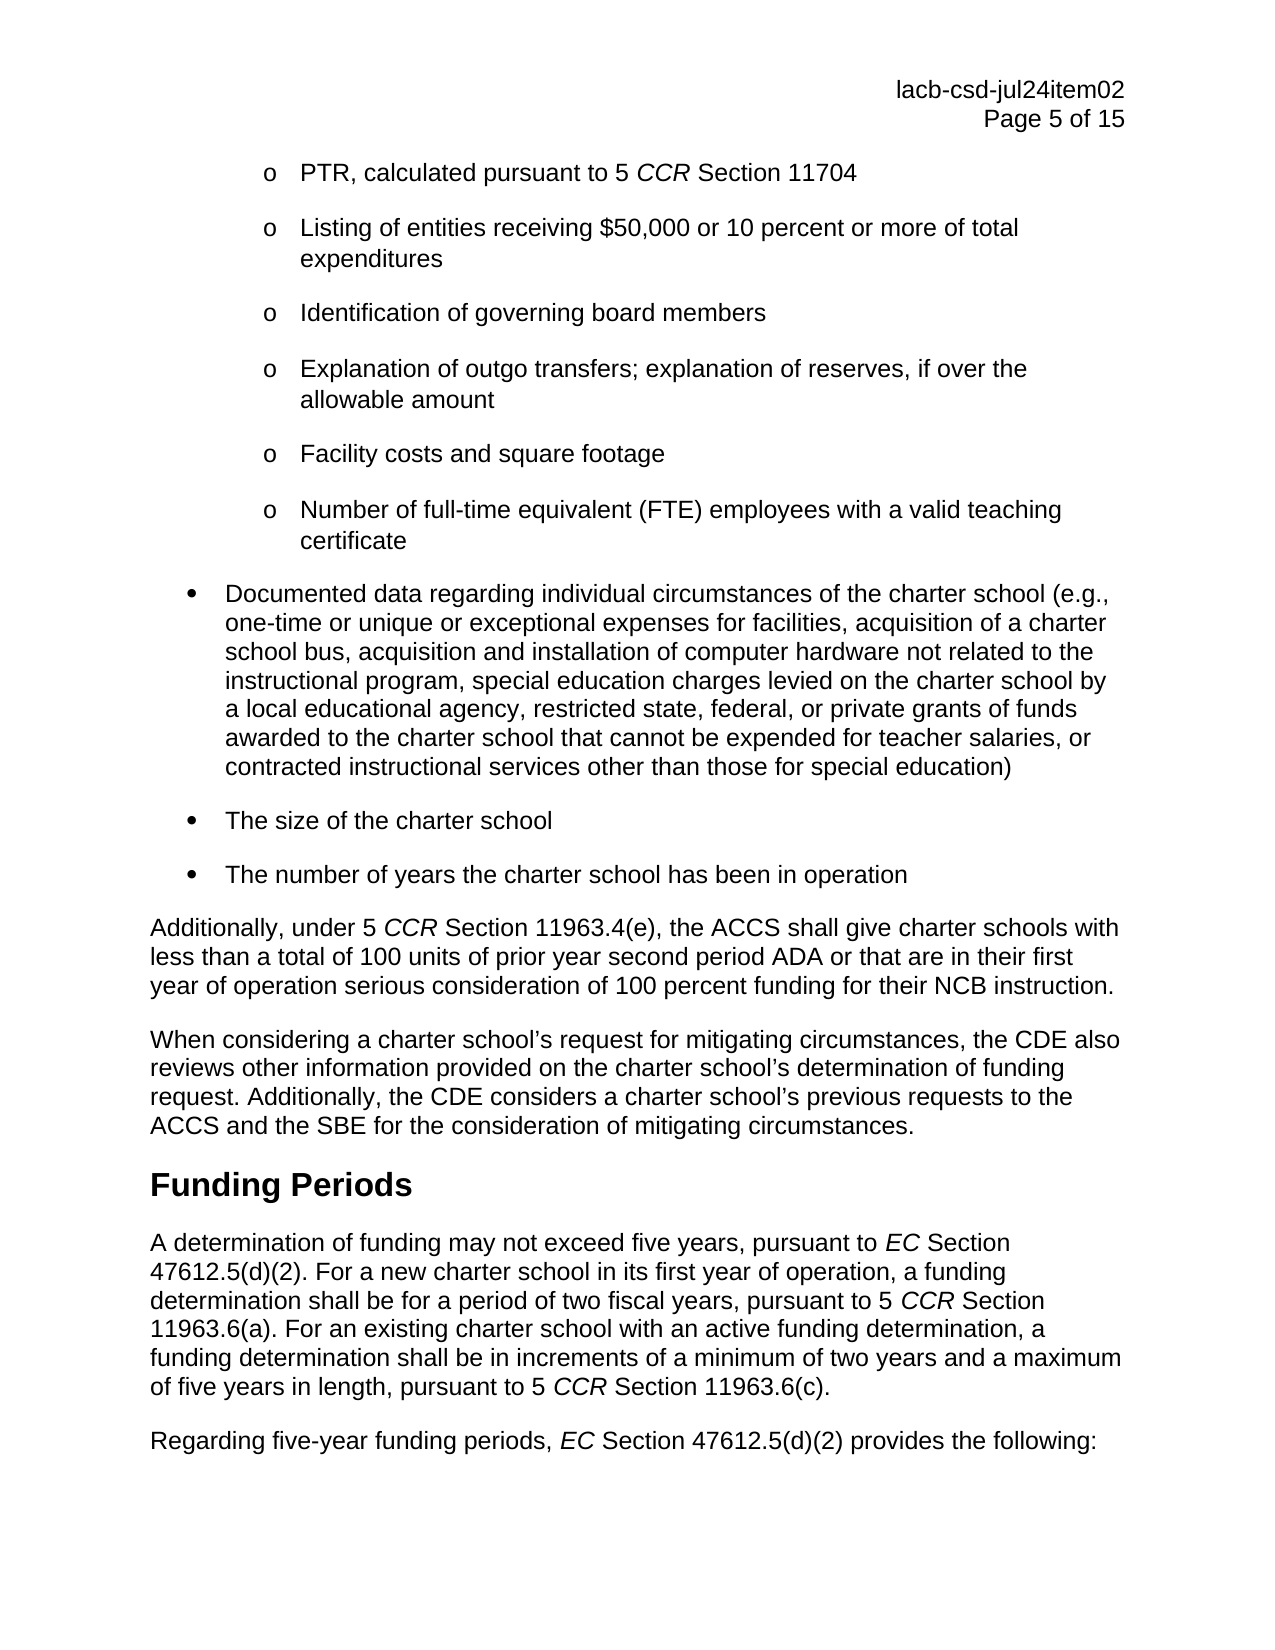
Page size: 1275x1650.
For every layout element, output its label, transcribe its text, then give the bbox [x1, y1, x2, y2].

list Documented data regarding individual circumstances of the charter school (e.g., one-time or unique or exceptional expenses for facilities, acquisition of a charter school bus, acquisition and installation of computer hardware not related to the instructional program, special education charges levied on the charter school by a local educational agency, restricted state, federal, or private grants of funds awarded to the charter school that cannot be expended for teacher salaries, or contracted instructional services other than those for special education) [187, 579, 1125, 781]
list PTR, calculated pursuant to 5 CCR Section 11704 [262, 157, 1125, 188]
list Explanation of outgo transfers; explanation of reserves, if over the allowable amount [262, 354, 1125, 414]
text A determination of funding may not exceed five years, pursuant to EC Section 47612.5(d)(2). For a new charter school in its first year of operation, a funding determination shall be for a period of two fiscal years, pursuant to 5 CCR Section 11963.6(a). For an existing charter school with an active funding determination, a funding determination shall be in increments of a minimum of two years and a maximum of five years in length, pursuant to 5 CCR Section 11963.6(c). [150, 1228, 1125, 1401]
text When considering a charter school’s request for mitigating circumstances, the CDE also reviews other information provided on the charter school’s determination of funding request. Additionally, the CDE considers a charter school’s previous requests to the ACCS and the SBE for the consideration of mitigating circumstances. [150, 1025, 1125, 1140]
list Facility costs and square footage [262, 439, 1125, 470]
text Regarding five-year funding periods, EC Section 47612.5(d)(2) provides the following: [150, 1426, 1125, 1454]
list Identification of governing board members [262, 298, 1125, 329]
list The number of years the charter school has been in operation [187, 859, 1125, 888]
list Listing of entities receiving $50,000 or 10 percent or more of total expenditures [262, 213, 1125, 273]
text Additionally, under 5 CCR Section 11963.4(e), the ACCS shall give charter schools with less than a total of 100 units of prior year second period ADA or that are in their first year of operation serious consideration of 100 percent funding for their NCB instruction. [150, 913, 1125, 1000]
list The size of the charter school [187, 806, 1125, 834]
text Funding Periods [150, 1165, 1125, 1203]
list Number of full-time equivalent (FTE) employees with a valid teaching certificate [262, 495, 1125, 554]
